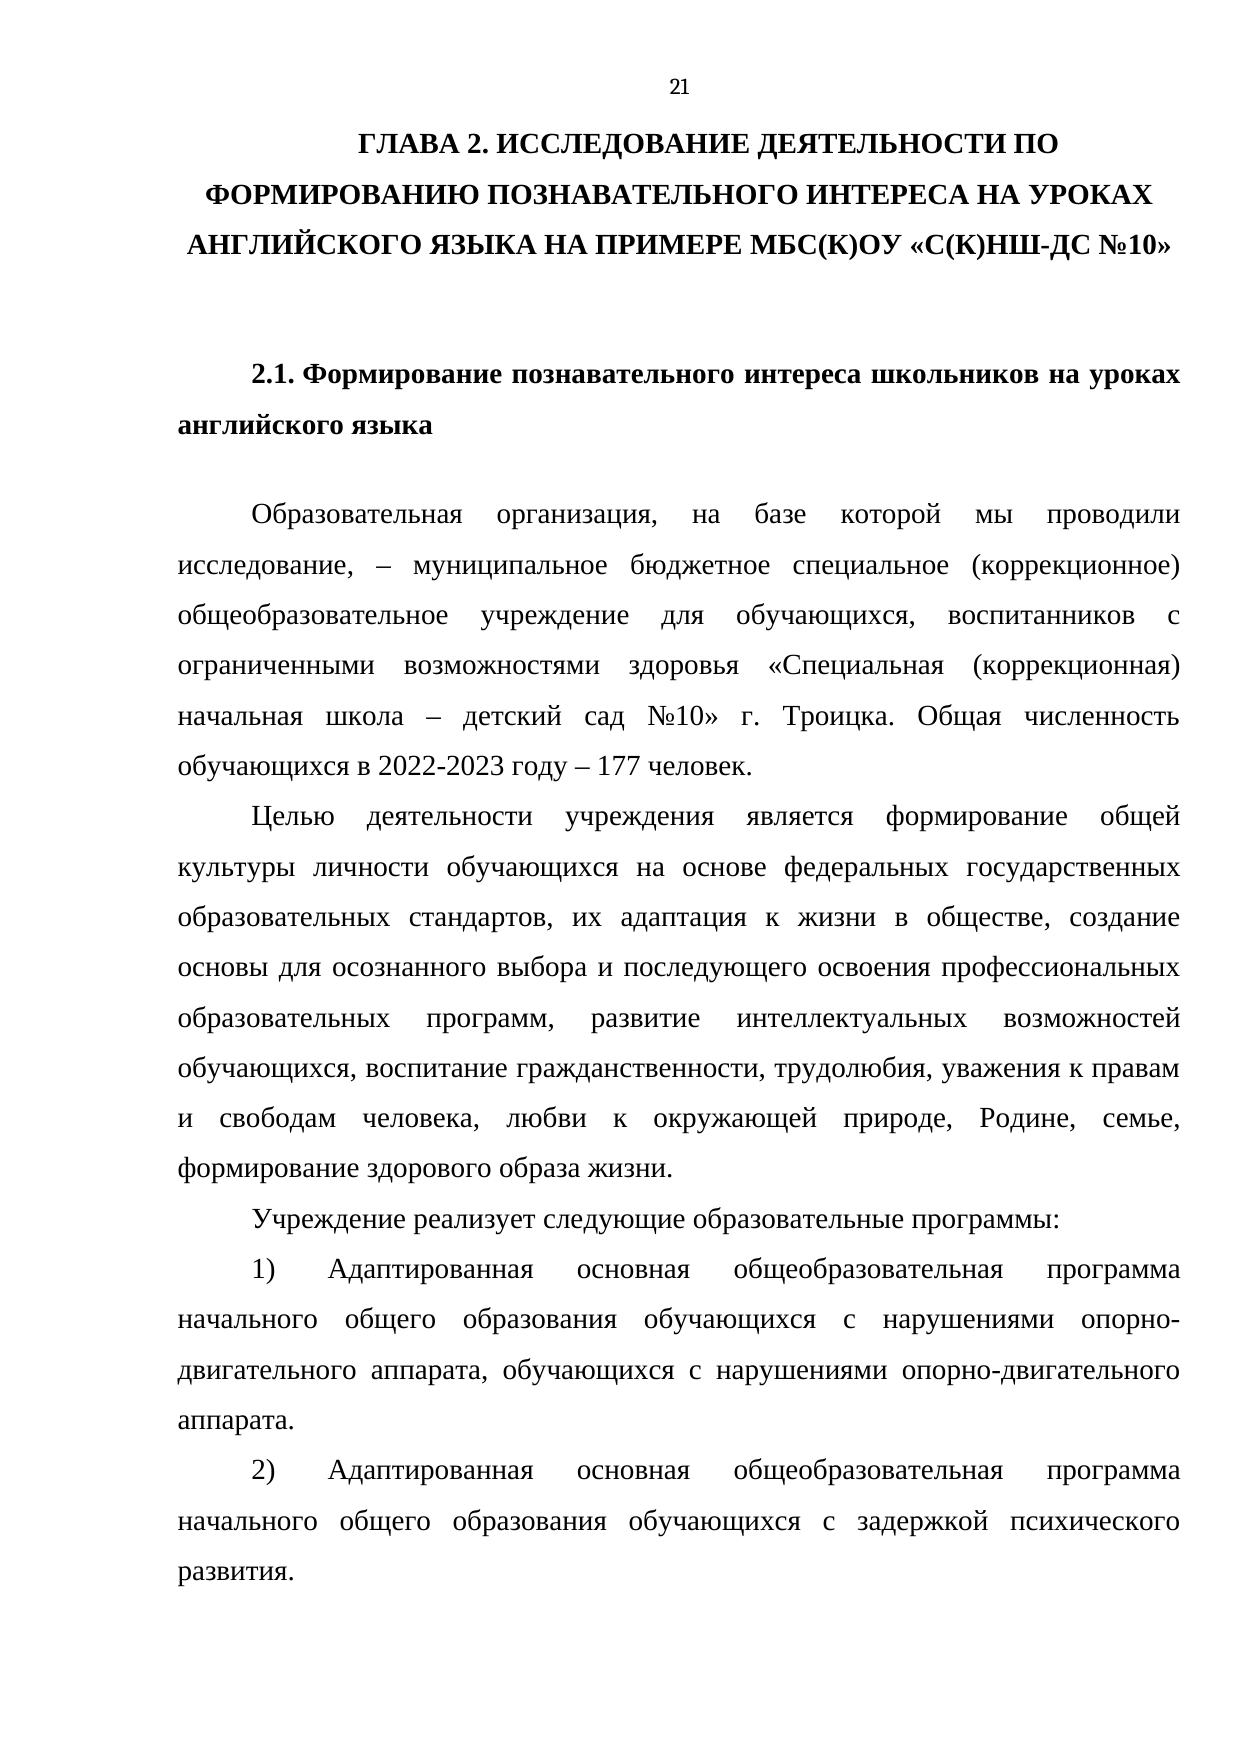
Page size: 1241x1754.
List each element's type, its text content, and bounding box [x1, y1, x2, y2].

subtitle 2.1. Формирование познавательного интереса школьников на уроках английского языка [177, 356, 1181, 440]
text Учреждение реализует следующие образовательные программы: [177, 1201, 1181, 1234]
text Целью деятельности учреждения является формирование общей культуры личности обучающихся на основе федеральных государственных образовательных стандартов, их адаптация к жизни в обществе, создание основы для осознанного выбора и последующего освоения профессиональных образовательных программ, развитие интеллектуальных возможностей обучающихся, воспитание гражданственности, трудолюбия, уважения к правам и свободам человека, любви к окружающей природе, Родине, семье, формирование здорового образа жизни. [177, 798, 1181, 1184]
list Адаптированная основная общеобразовательная программа начального общего образования обучающихся с нарушениями опорно-двигательного аппарата, обучающихся с нарушениями опорно-двигательного аппарата. [177, 1251, 1181, 1436]
list Адаптированная основная общеобразовательная программа начального общего образования обучающихся с задержкой психического развития. [177, 1452, 1181, 1587]
subtitle ГЛАВА 2. ИССЛЕДОВАНИЕ ДЕЯТЕЛЬНОСТИ ПО ФОРМИРОВАНИЮ ПОЗНАВАТЕЛЬНОГО ИНТЕРЕСА НА УРОКАХ АНГЛИЙСКОГО ЯЗЫКА НА ПРИМЕРЕ МБС(К)ОУ «С(К)НШ-ДС №10» [177, 127, 1181, 261]
text Образовательная организация, на базе которой мы проводили исследование, – муниципальное бюджетное специальное (коррекционное) общеобразовательное учреждение для обучающихся, воспитанников с ограниченными возможностями здоровья «Специальная (коррекционная) начальная школа – детский сад №10» г. Троицка. Общая численность обучающихся в 2022-2023 году – 177 человек. [177, 497, 1181, 782]
